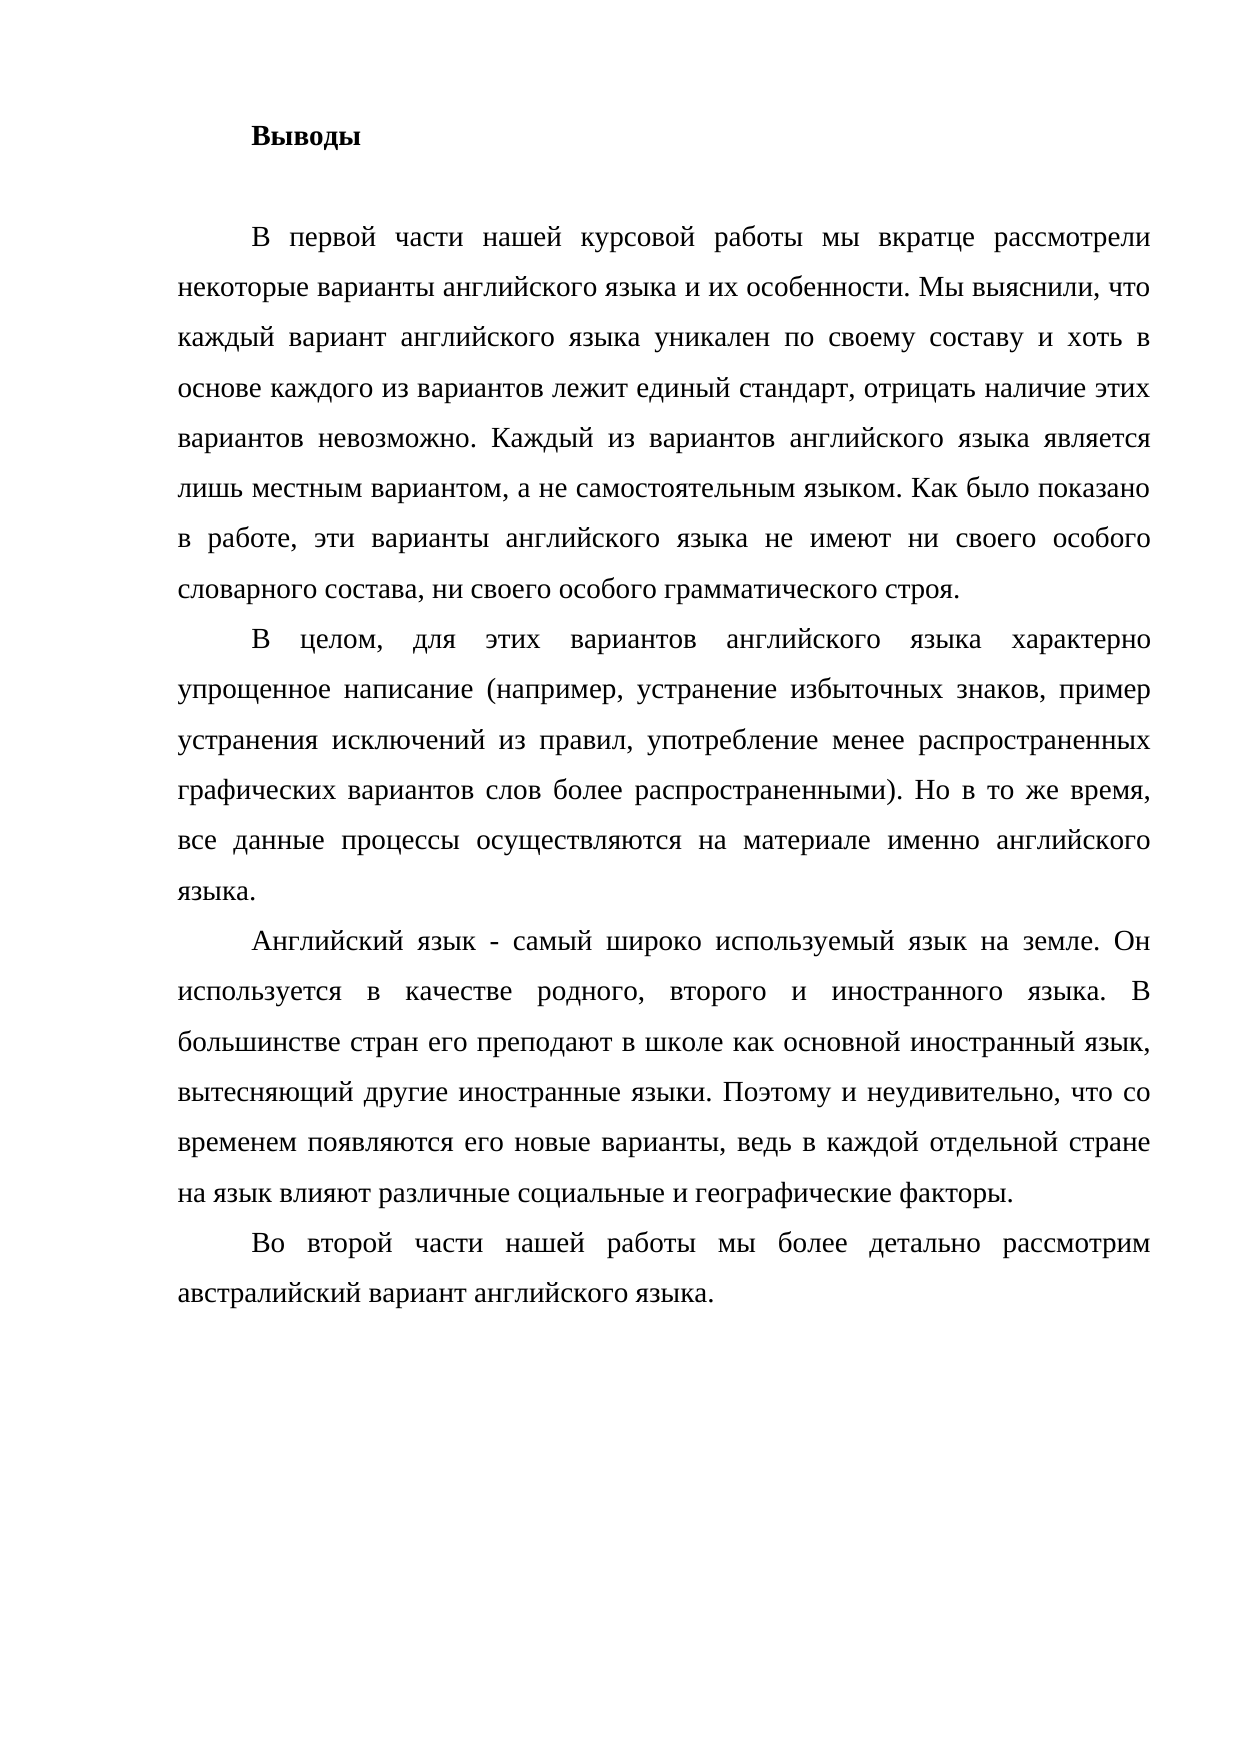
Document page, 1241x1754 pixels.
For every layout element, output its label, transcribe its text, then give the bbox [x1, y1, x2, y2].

text В первой части нашей курсовой работы мы вкратце рассмотрели некоторые варианты английского языка и их особенности. Мы выяснили, что каждый вариант английского языка уникален по своему составу и хоть в основе каждого из вариантов лежит единый стандарт, отрицать наличие этих вариантов невозможно. Каждый из вариантов английского языка является лишь местным вариантом, а не самостоятельным языком. Как было показано в работе, эти варианты английского языка не имеют ни своего особого словарного состава, ни своего особого грамматического строя. [177, 219, 1152, 604]
text Выводы [177, 118, 1152, 152]
text В целом, для этих вариантов английского языка характерно упрощенное написание (например, устранение избыточных знаков, пример устранения исключений из правил, употребление менее распространенных графических вариантов слов более распространенными). Но в то же время, все данные процессы осуществляются на материале именно английского языка. [177, 621, 1152, 906]
text Во второй части нашей работы мы более детально рассмотрим австралийский вариант английского языка. [177, 1225, 1152, 1309]
text Английский язык - самый широко используемый язык на земле. Он используется в качестве родного, второго и иностранного языка. В большинстве стран его преподают в школе как основной иностранный язык, вытесняющий другие иностранные языки. Поэтому и неудивительно, что со временем появляются его новые варианты, ведь в каждой отдельной стране на язык влияют различные социальные и географические факторы. [177, 923, 1152, 1208]
